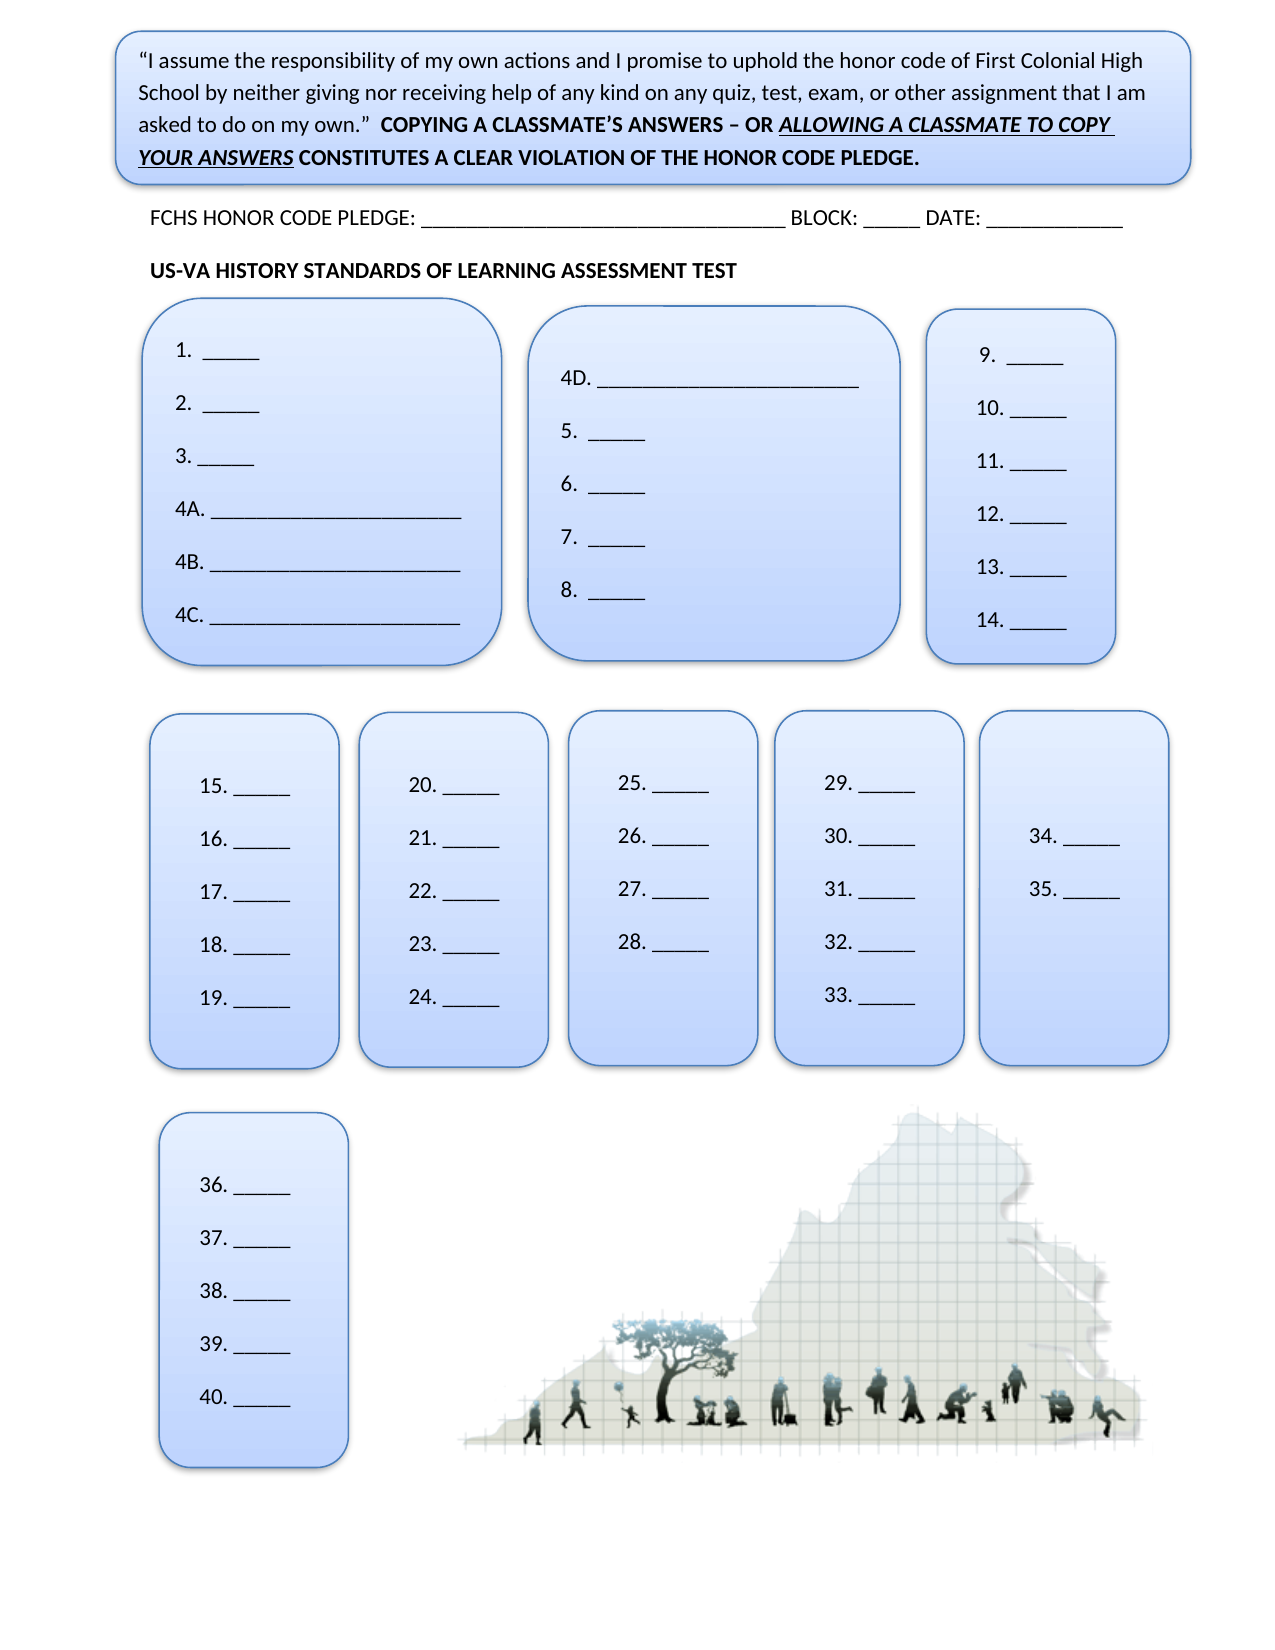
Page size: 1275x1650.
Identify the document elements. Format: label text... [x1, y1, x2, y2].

text FCHS HONOR CODE PLEDGE: ________________________________ BLOCK: _____ DATE: ____________ [150, 203, 1125, 231]
picture [450, 1104, 1154, 1463]
text US-VA HISTORY STANDARDS OF LEARNING ASSESSMENT TEST [150, 256, 1125, 284]
